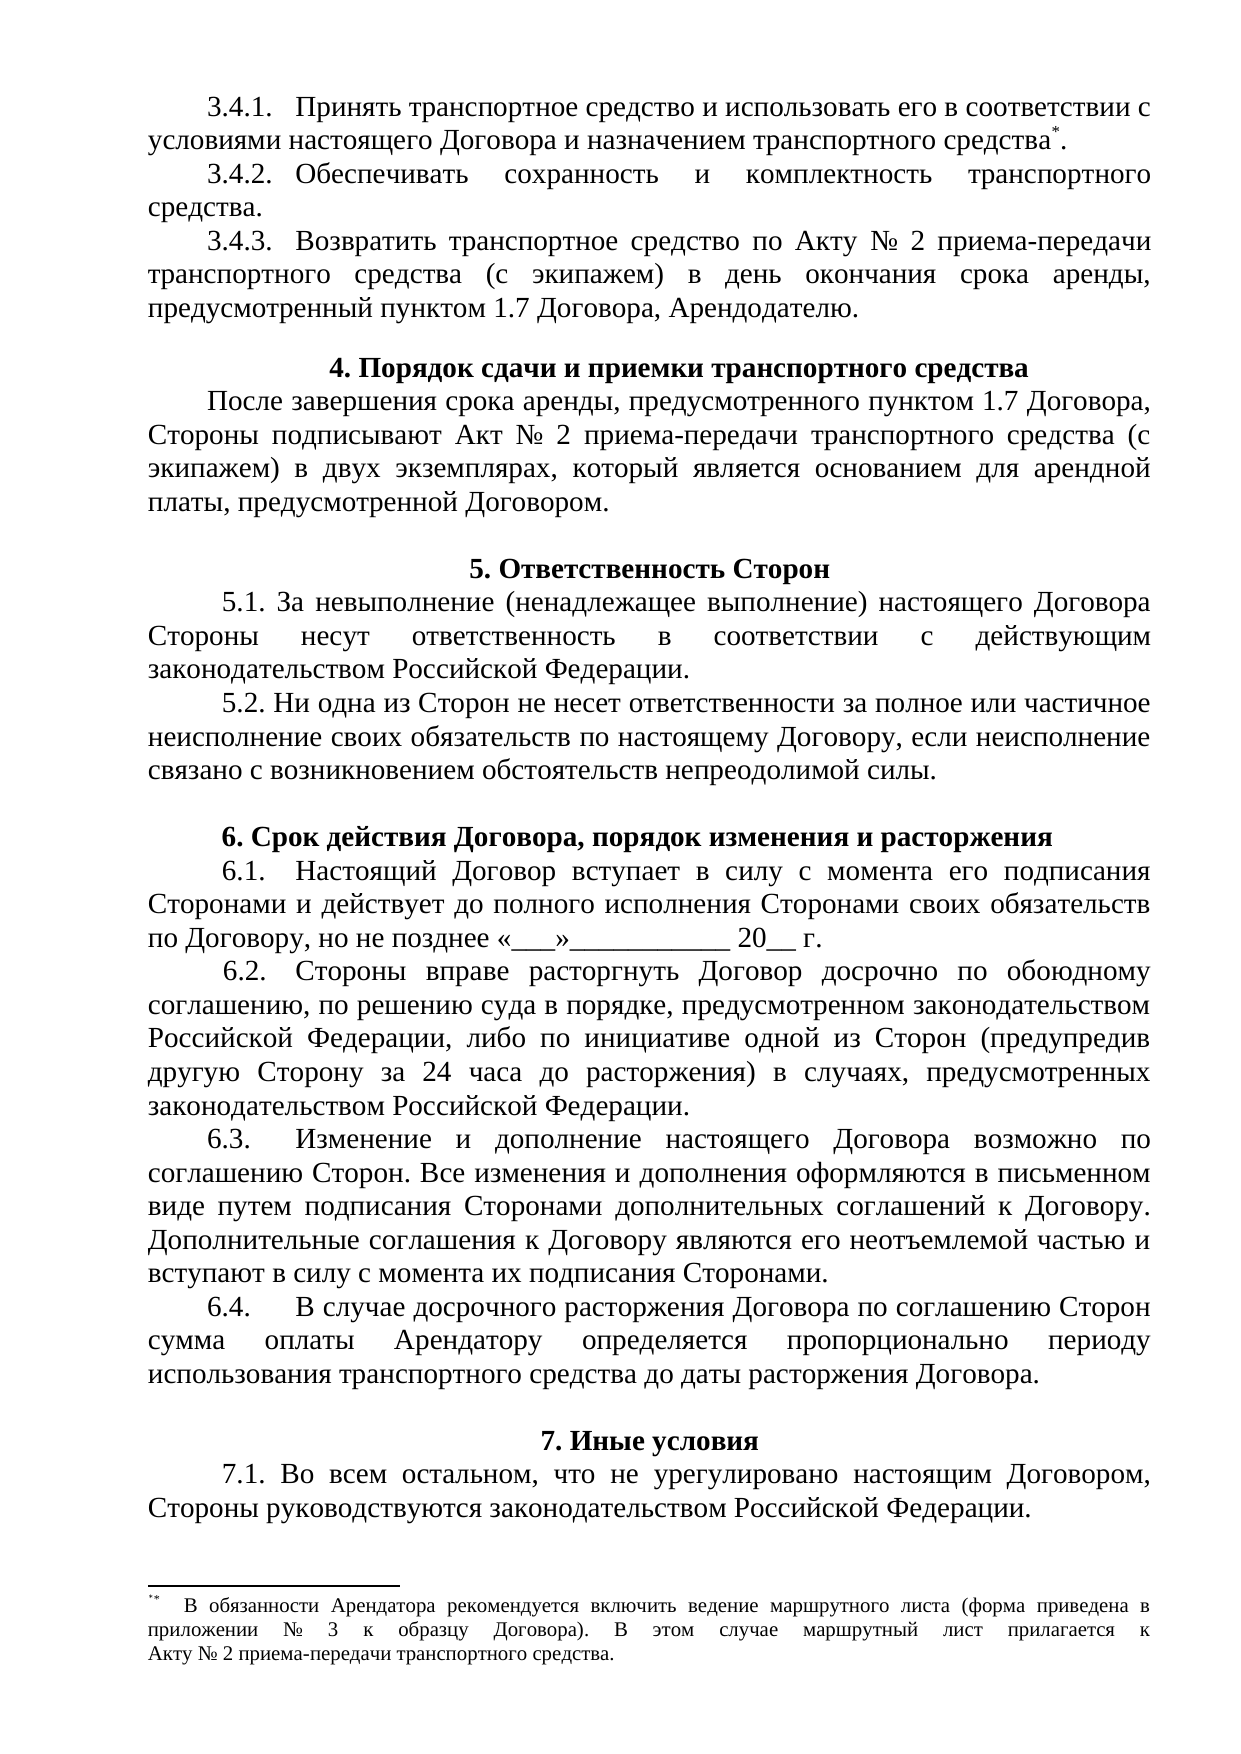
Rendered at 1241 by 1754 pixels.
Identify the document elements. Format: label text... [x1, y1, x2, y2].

text После завершения срока аренды, предусмотренного пунктом 1.7 Договора, Стороны подписывают Акт № 2 приема-передачи транспортного средства (с экипажем) в двух экземплярах, который является основанием для арендной платы, предусмотренной Договором. [148, 383, 1152, 517]
text 6.3. Изменение и дополнение настоящего Договора возможно по соглашению Сторон. Все изменения и дополнения оформляются в письменном виде путем подписания Сторонами дополнительных соглашений к Договору. Дополнительные соглашения к Договору являются его неотъемлемой частью и вступают в силу с момента их подписания Сторонами. [148, 1121, 1152, 1289]
text 6.4. В случае досрочного расторжения Договора по соглашению Сторон сумма оплаты Арендатору определяется пропорционально периоду использования транспортного средства до даты расторжения Договора. [148, 1289, 1152, 1389]
text 3.4.3. Возвратить транспортное средство по Акту № 2 приема-передачи транспортного средства (с экипажем) в день окончания срока аренды, предусмотренный пунктом 1.7 Договора, Арендодателю. [148, 223, 1152, 323]
subtitle 6.1. Настоящий Договор вступает в силу с момента его подписания Сторонами и действует до полного исполнения Сторонами своих обязательств по Договору, но не позднее «___»___________ 20__ г. [148, 853, 1152, 953]
text 3.4.1. Принять транспортное средство и использовать его в соответствии с условиями настоящего Договора и назначением транспортного средства. [148, 89, 1152, 156]
subtitle 7. Иные условия [148, 1423, 1152, 1457]
text 3.4.2. Обеспечивать сохранность и комплектность транспортного средства. [148, 156, 1152, 223]
text 4. Порядок сдачи и приемки транспортного средства [148, 350, 1152, 383]
text 5.1. За невыполнение (ненадлежащее выполнение) настоящего Договора Стороны несут ответственность в соответствии с действующим законодательством Российской Федерации. [148, 584, 1152, 685]
text 6.2. Стороны вправе расторгнуть Договор досрочно по обоюдному соглашению, по решению суда в порядке, предусмотренном законодательством Российской Федерации, либо по инициативе одной из Сторон (предупредив другую Сторону за 24 часа до расторжения) в случаях, предусмотренных законодательством Российской Федерации. [148, 953, 1152, 1121]
text 5.2. Ни одна из Сторон не несет ответственности за полное или частичное неисполнение своих обязательств по настоящему Договору, если неисполнение связано с возникновением обстоятельств непреодолимой силы. [148, 685, 1152, 786]
text 5. Ответственность Сторон [148, 551, 1152, 584]
text 7.1. Во всем остальном, что не урегулировано настоящим Договором, Стороны руководствуются законодательством Российской Федерации. [148, 1457, 1152, 1524]
text 6. Срок действия Договора, порядок изменения и расторжения [148, 819, 1152, 853]
